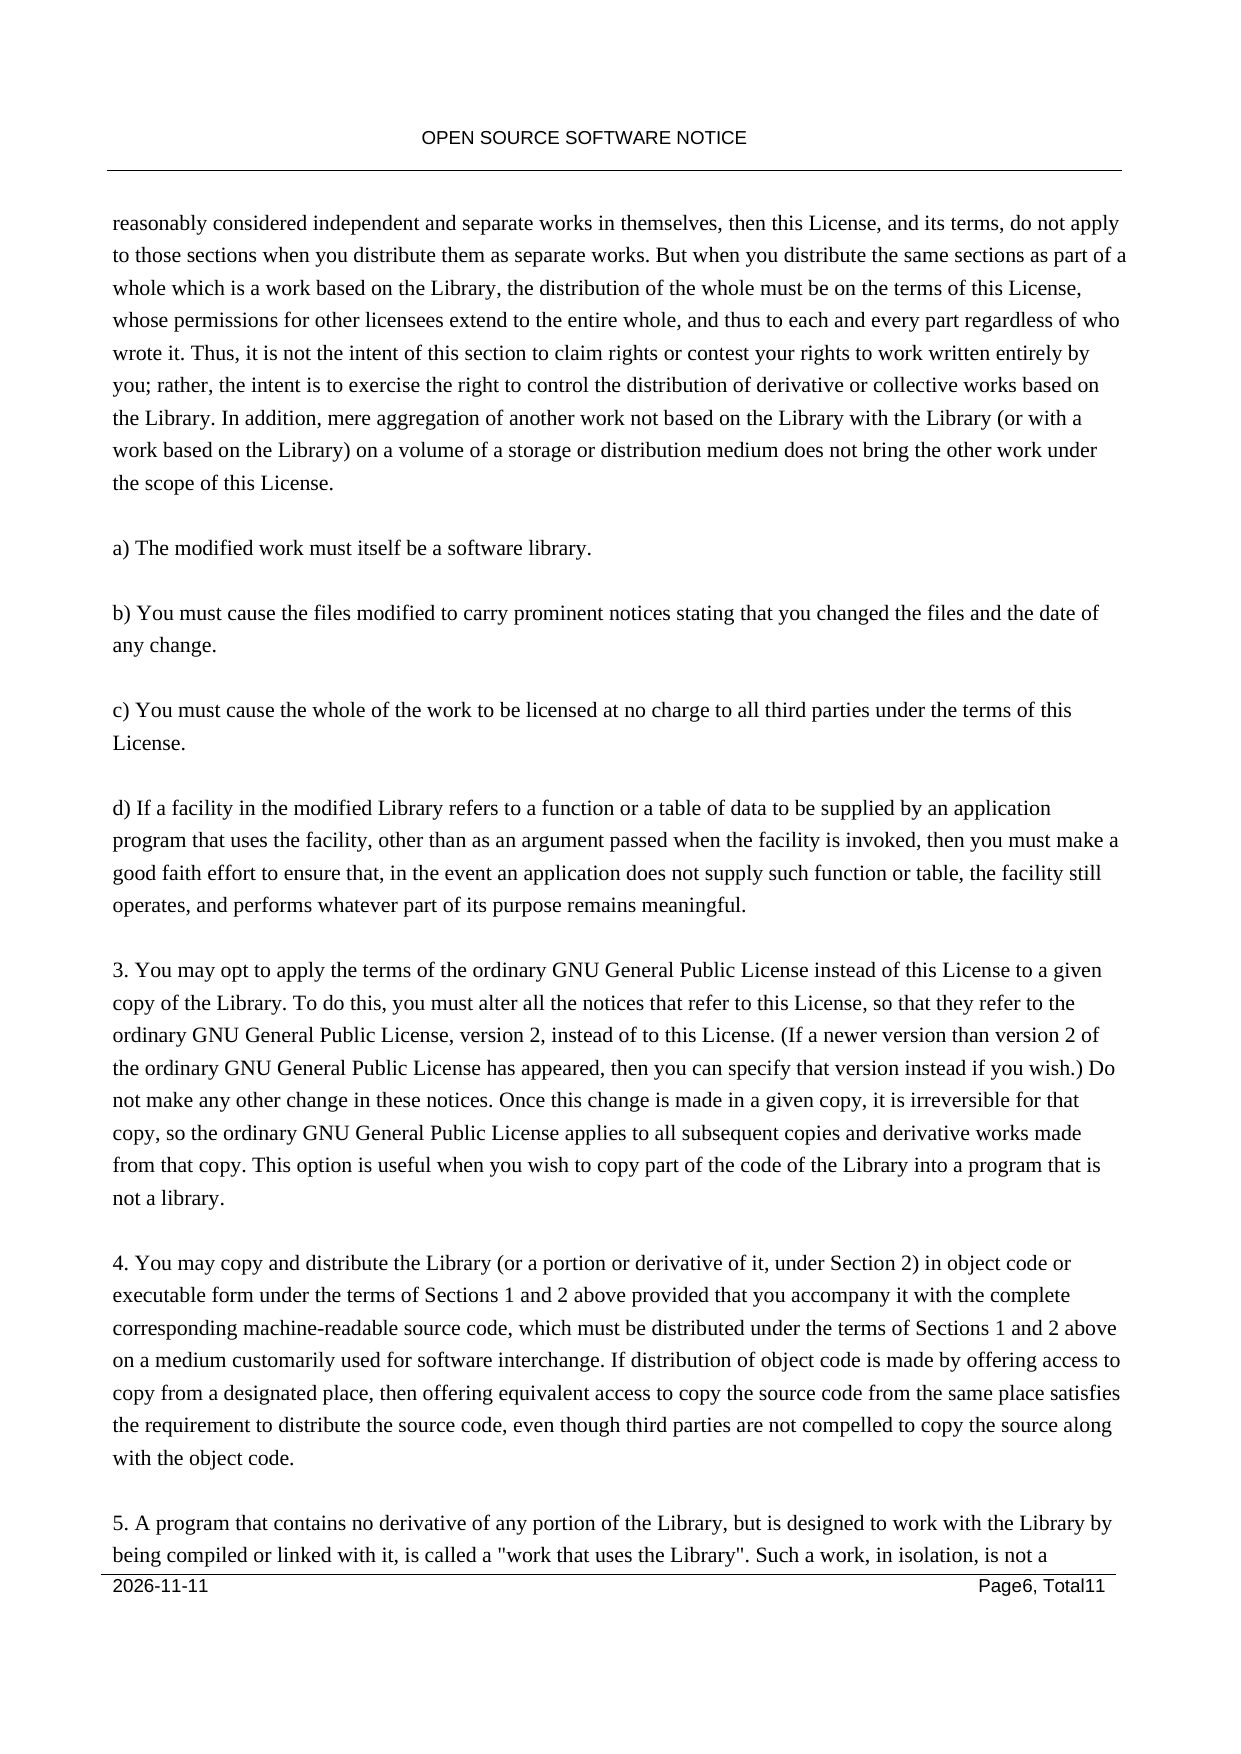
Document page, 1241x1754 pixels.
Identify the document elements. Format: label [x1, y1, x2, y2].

text [112, 206, 1128, 1571]
